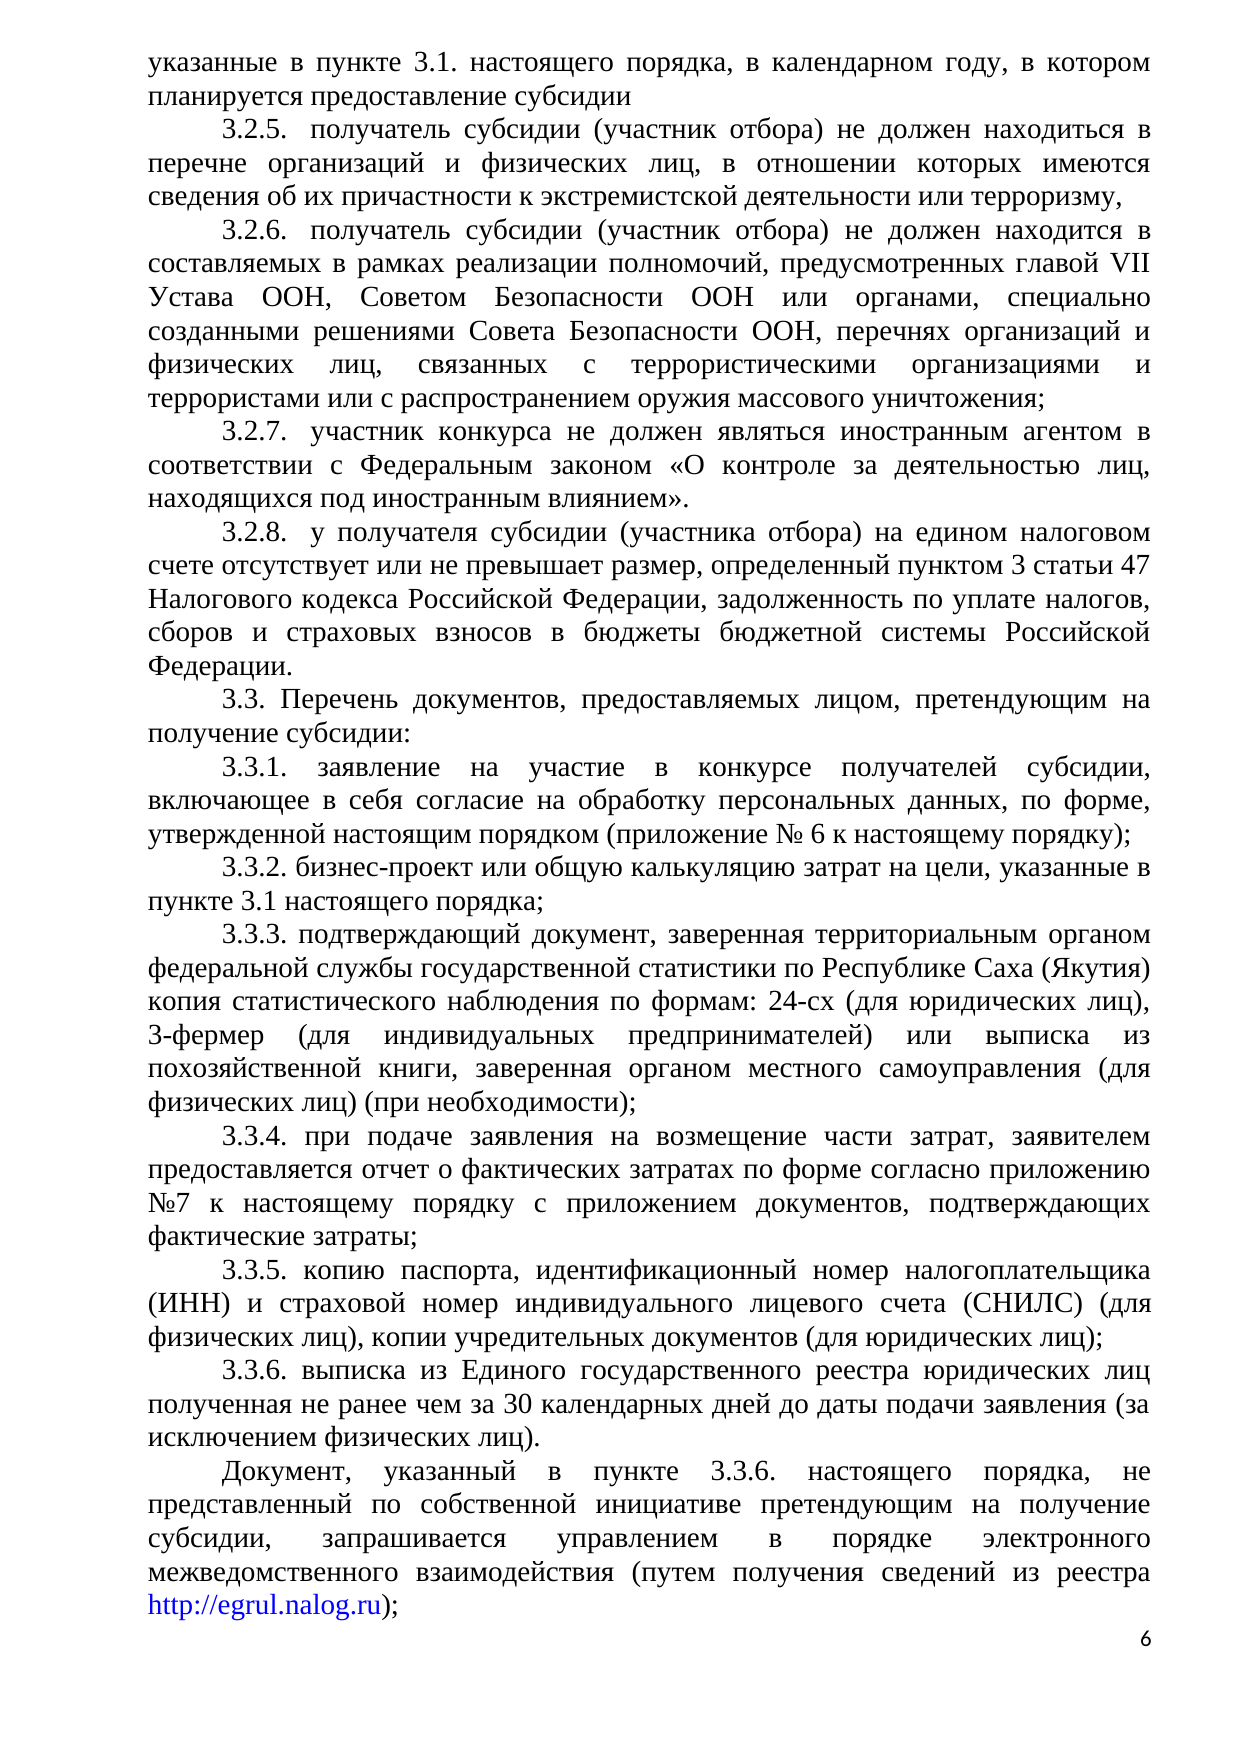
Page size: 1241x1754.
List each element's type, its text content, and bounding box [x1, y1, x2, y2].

list участник конкурса не должен являться иностранным агентом в соответствии с Федеральным законом «О контроле за деятельностью лиц, находящихся под иностранным влиянием». [148, 413, 1152, 514]
text Документ, указанный в пункте 3.3.6. настоящего порядка, не представленный по собственной инициативе претендующим на получение субсидии, запрашивается управлением в порядке электронного межведомственного взаимодействия (путем получения сведений из реестра http://egrul.nalog.ru); [148, 1453, 1152, 1621]
list 3.3.2. бизнес-проект или общую калькуляцию затрат на цели, указанные в пункте 3.1 настоящего порядка; [148, 849, 1152, 916]
list 3.3.3. подтверждающий документ, заверенная территориальным органом федеральной службы государственной статистики по Республике Саха (Якутия) копия статистического наблюдения по формам: 24-сх (для юридических лиц), 3-фермер (для индивидуальных предпринимателей) или выписка из похозяйственной книги, заверенная органом местного самоуправления (для физических лиц) (при необходимости); [148, 916, 1152, 1118]
list получатель субсидии (участник отбора) не должен находиться в перечне организаций и физических лиц, в отношении которых имеются сведения об их причастности к экстремистской деятельности или терроризму, [148, 111, 1152, 212]
list 3.3.5. копию паспорта, идентификационный номер налогоплательщика (ИНН) и страховой номер индивидуального лицевого счета (СНИЛС) (для физических лиц), копии учредительных документов (для юридических лиц); [148, 1252, 1152, 1352]
list 3.3.6. выписка из Единого государственного реестра юридических лиц полученная не ранее чем за 30 календарных дней до даты подачи заявления (за исключением физических лиц). [148, 1352, 1152, 1453]
list 3.3.4. при подаче заявления на возмещение части затрат, заявителем предоставляется отчет о фактических затратах по форме согласно приложению №7 к настоящему порядку с приложением документов, подтверждающих фактические затраты; [148, 1118, 1152, 1252]
list 3.3. Перечень документов, предоставляемых лицом, претендующим на получение субсидии: [148, 682, 1152, 749]
list у получателя субсидии (участника отбора) на едином налоговом счете отсутствует или не превышает размер, определенный пунктом 3 статьи 47 Налогового кодекса Российской Федерации, задолженность по уплате налогов, сборов и страховых взносов в бюджеты бюджетной системы Российской Федерации. [148, 514, 1152, 682]
list получатель субсидии (участник отбора) не должен находится в составляемых в рамках реализации полномочий, предусмотренных главой VII Устава ООН, Советом Безопасности ООН или органами, специально созданными решениями Совета Безопасности ООН, перечнях организаций и физических лиц, связанных с террористическими организациями и террористами или с распространением оружия массового уничтожения; [148, 212, 1152, 413]
list 3.3.1. заявление на участие в конкурсе получателей субсидии, включающее в себя согласие на обработку персональных данных, по форме, утвержденной настоящим порядком (приложение № 6 к настоящему порядку); [148, 749, 1152, 849]
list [148, 44, 1152, 111]
